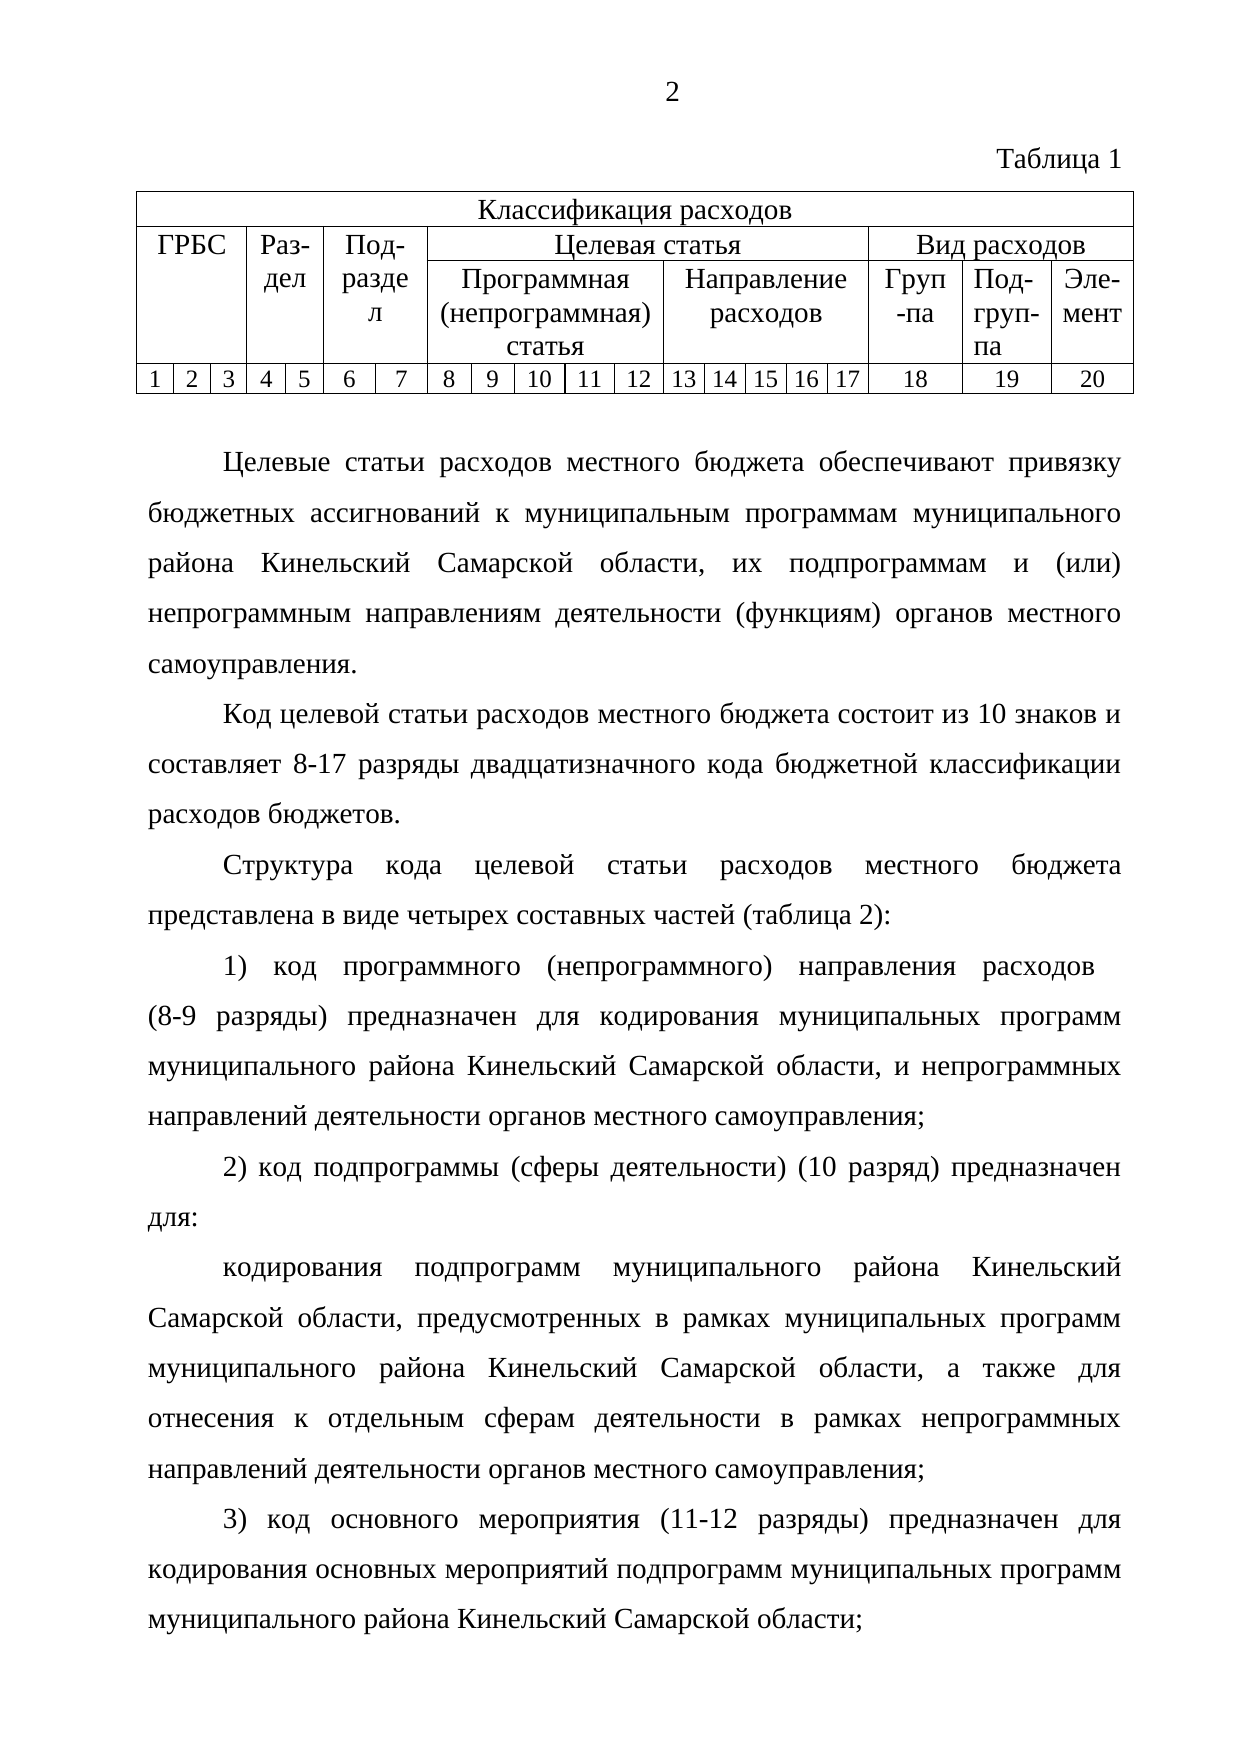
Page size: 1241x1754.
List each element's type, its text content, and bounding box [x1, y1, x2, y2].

table_cell 12 [615, 364, 663, 393]
table_cell 20 [1052, 364, 1133, 393]
table_cell Целевая статья [428, 227, 868, 260]
text Целевые статьи расходов местного бюджета обеспечивают привязку бюджетных ассигнований к муниципальным программам муниципального района Кинельский Самарской области, их подпрограммам и (или) непрограммным направлениям деятельности (функциям) органов местного самоуправления. [148, 444, 1122, 679]
table_header Классификация расходов [137, 192, 1133, 226]
table_cell 10 [515, 364, 564, 393]
table_cell 13 [664, 364, 704, 393]
table_cell 14 [705, 364, 745, 393]
table_cell 6 [324, 364, 375, 393]
table_cell Под-раздел [324, 227, 427, 363]
table_cell Программная (непрограммная) статья [428, 261, 663, 363]
table_cell 9 [472, 364, 514, 393]
table_cell Эле-мент [1052, 261, 1133, 363]
table_cell 8 [428, 364, 471, 393]
text 2) код подпрограммы (сферы деятельности) (10 разряд) предназначен для: [148, 1149, 1122, 1233]
table_cell 5 [286, 364, 323, 393]
text 1) код программного (непрограммного) направления расходов (8-9 разряды) предназначен для кодирования муниципальных программ муниципального района Кинельский Самарской области, и непрограммных направлений деятельности органов местного самоуправления; [148, 948, 1122, 1132]
table_cell 15 [746, 364, 786, 393]
table_cell Груп-па [869, 261, 962, 363]
text Код целевой статьи расходов местного бюджета состоит из 10 знаков и составляет 8-17 разряды двадцатизначного кода бюджетной классификации расходов бюджетов. [148, 696, 1122, 830]
text Таблица 1 [148, 141, 1122, 174]
table_cell 17 [828, 364, 868, 393]
table_cell 7 [376, 364, 427, 393]
table_cell 19 [963, 364, 1051, 393]
text Структура кода целевой статьи расходов местного бюджета представлена в виде четырех составных частей (таблица 2): [148, 847, 1122, 931]
table_cell 18 [869, 364, 962, 393]
table_cell Под-груп-па [963, 261, 1051, 363]
text кодирования подпрограмм муниципального района Кинельский Самарской области, предусмотренных в рамках муниципальных программ муниципального района Кинельский Самарской области, а также для отнесения к отдельным сферам деятельности в рамках непрограммных направлений деятельности органов местного самоуправления; [148, 1249, 1122, 1484]
table_cell 2 [174, 364, 210, 393]
table_cell 3 [211, 364, 246, 393]
table_cell 11 [566, 364, 614, 393]
text 3) код основного мероприятия (11-12 разряды) предназначен для кодирования основных мероприятий подпрограмм муниципальных программ муниципального района Кинельский Самарской области; [148, 1501, 1122, 1635]
table_cell Направление расходов [664, 261, 868, 363]
table_cell Вид расходов [869, 227, 1133, 260]
table_cell 4 [247, 364, 285, 393]
table_cell ГРБС [137, 227, 246, 363]
table_cell 16 [787, 364, 827, 393]
table_cell Раз-дел [247, 227, 323, 363]
table_cell 1 [137, 364, 173, 393]
